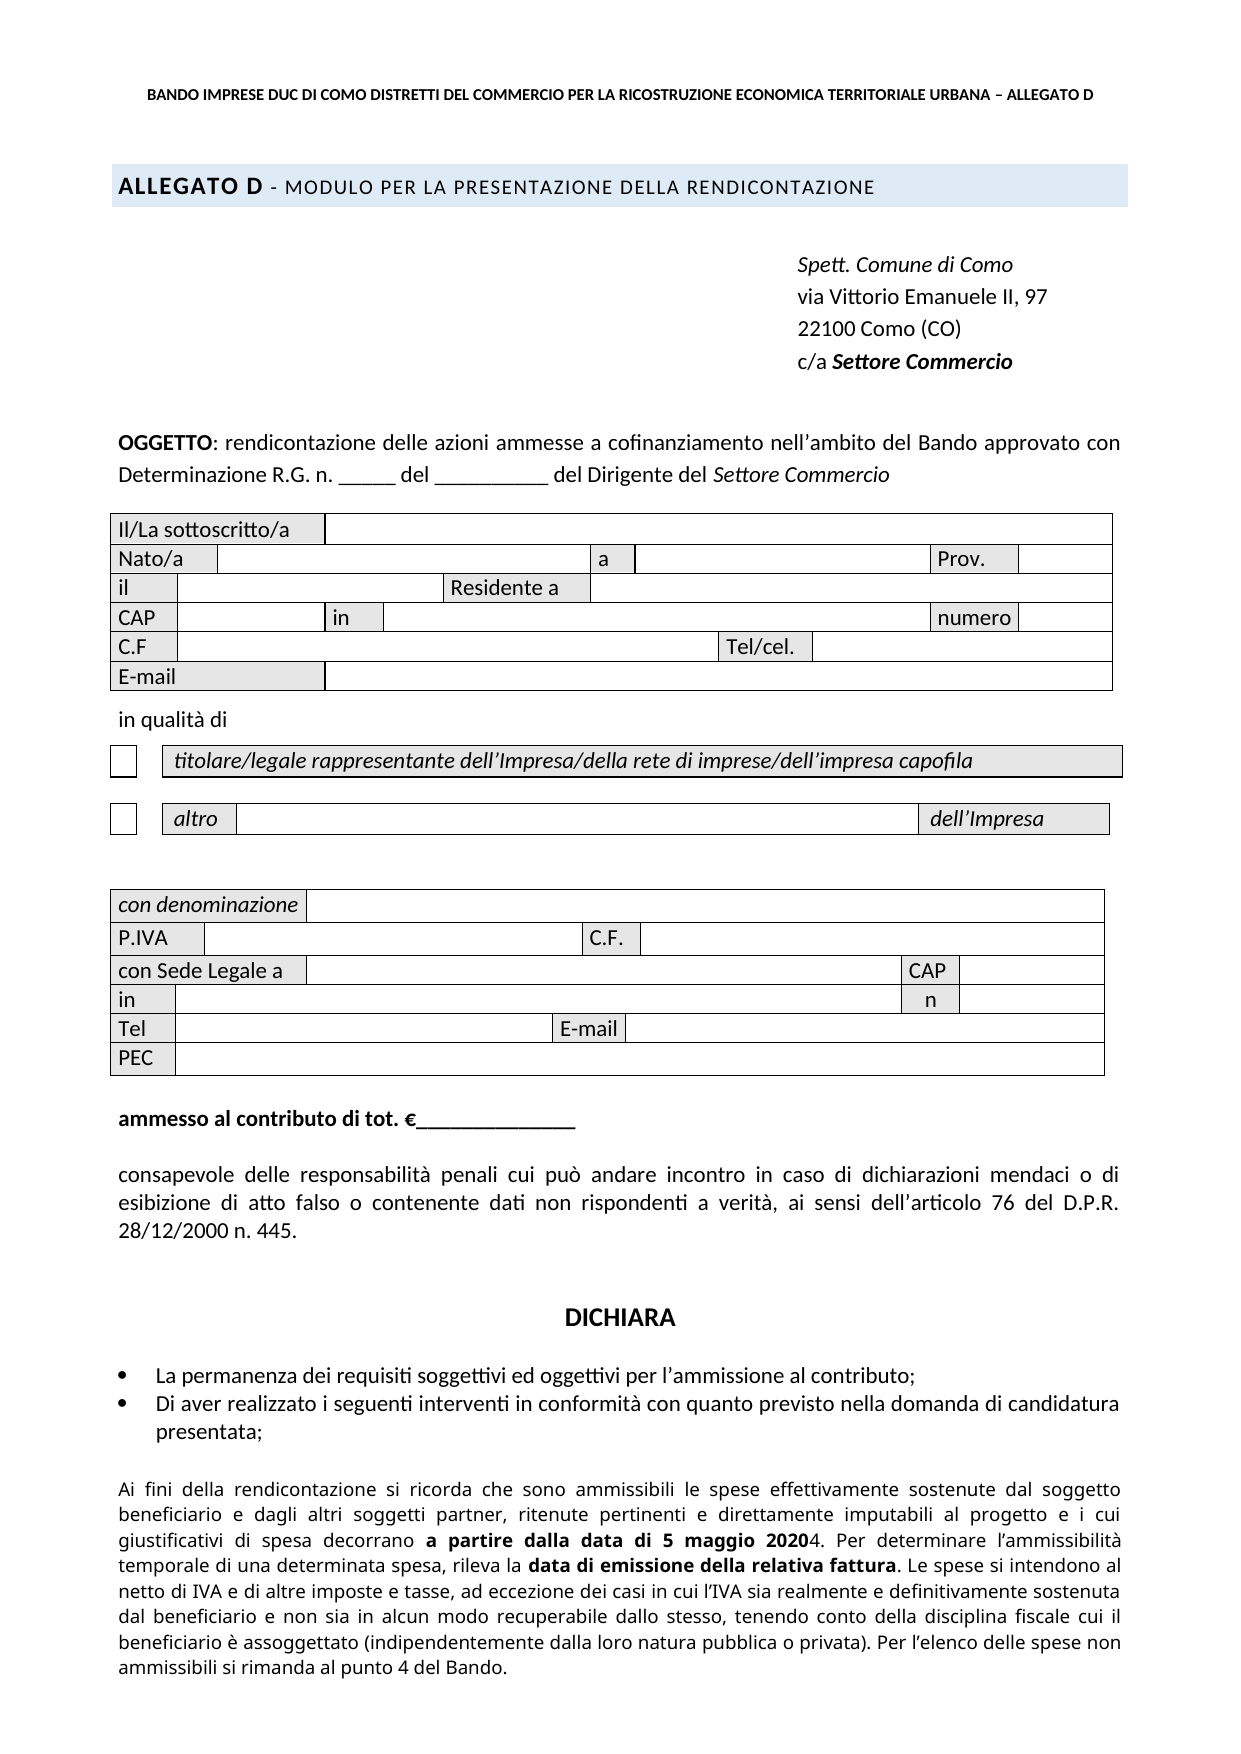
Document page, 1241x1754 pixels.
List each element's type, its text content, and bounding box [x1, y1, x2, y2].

table_cell [591, 574, 1112, 602]
table_header [137, 803, 162, 834]
table_cell in [111, 985, 175, 1013]
text DICHIARA [118, 1300, 1122, 1333]
table_cell [326, 662, 1112, 690]
table_header [111, 746, 136, 776]
text 22100 Como (CO) [797, 314, 1122, 343]
table_cell CAP [111, 603, 177, 631]
table_header titolare/legale rappresentante dell’Impresa/della rete di imprese/dell’impresa capofila [163, 746, 1122, 776]
list Di aver realizzato i seguenti interventi in conformità con quanto previsto nella domanda di candidatura presentata; [118, 1389, 1122, 1445]
table_cell n [902, 985, 959, 1013]
table_cell [384, 603, 930, 631]
text OGGETTO: rendicontazione delle azioni ammesse a cofinanziamento nell’ambito del Bando approvato con Determinazione R.G. n. _____ del __________ del Dirigente del Settore Commercio [118, 428, 1122, 488]
table_header [111, 804, 136, 834]
table_cell [178, 632, 718, 661]
table_cell [626, 1014, 1104, 1042]
table_cell C.F. [583, 923, 640, 955]
table_header [137, 745, 162, 776]
subtitle ALLEGATO D - Modulo per la presentazione della rendicontazione [118, 171, 1122, 201]
table_cell P.IVA [111, 923, 204, 955]
text via Vittorio Emanuele II, 97 [797, 282, 1122, 310]
table_cell [960, 985, 1104, 1013]
table_header altro [163, 804, 236, 834]
table_header dell’Impresa [919, 804, 1109, 834]
table_cell [205, 923, 582, 955]
table_cell C.F [111, 632, 177, 661]
text consapevole delle responsabilità penali cui può andare incontro in caso di dichiarazioni mendaci o di esibizione di atto falso o contenente dati non rispondenti a verità, ai sensi dell’articolo 76 del D.P.R. 28/12/2000 n. 445. [118, 1160, 1122, 1244]
table_header Il/La sottoscritto/a [111, 514, 324, 543]
table_cell a [591, 545, 634, 572]
table_cell Residente a [444, 574, 590, 602]
table_header [237, 804, 918, 834]
table_cell [1019, 603, 1112, 631]
text Spett. Comune di Como [797, 250, 1122, 278]
table_header con denominazione [111, 890, 306, 922]
table_cell Tel [111, 1014, 175, 1042]
table_cell Nato/a [111, 545, 217, 572]
table_header [307, 890, 1104, 922]
text ammesso al contributo di tot. €______________ [118, 1104, 1122, 1132]
table_cell in [326, 603, 383, 631]
table_cell il [111, 574, 177, 602]
table_cell [178, 603, 324, 631]
table_cell Prov. [931, 545, 1018, 572]
table_cell Tel/cel. [719, 632, 812, 661]
table_cell [307, 956, 901, 984]
text c/a Settore Commercio [797, 347, 1122, 375]
list La permanenza dei requisiti soggettivi ed oggettivi per l’ammissione al contributo; [118, 1361, 1122, 1389]
table_cell [176, 1014, 552, 1042]
table_cell [176, 1043, 1104, 1075]
table_cell [813, 632, 1112, 661]
table_cell [636, 545, 930, 572]
table_cell [176, 985, 901, 1013]
text in qualità di [118, 702, 1122, 733]
table_cell [641, 923, 1104, 955]
table_cell numero [931, 603, 1018, 631]
table_cell E-mail [111, 662, 324, 690]
table_cell E-mail [553, 1014, 625, 1042]
table_cell [1019, 545, 1112, 572]
table_header [326, 514, 1112, 543]
table_cell [218, 545, 590, 572]
table_cell [960, 956, 1104, 984]
table_cell [178, 574, 443, 602]
table_cell PEC [111, 1043, 175, 1075]
table_cell CAP [902, 956, 959, 984]
table_cell con Sede Legale a [111, 956, 306, 984]
